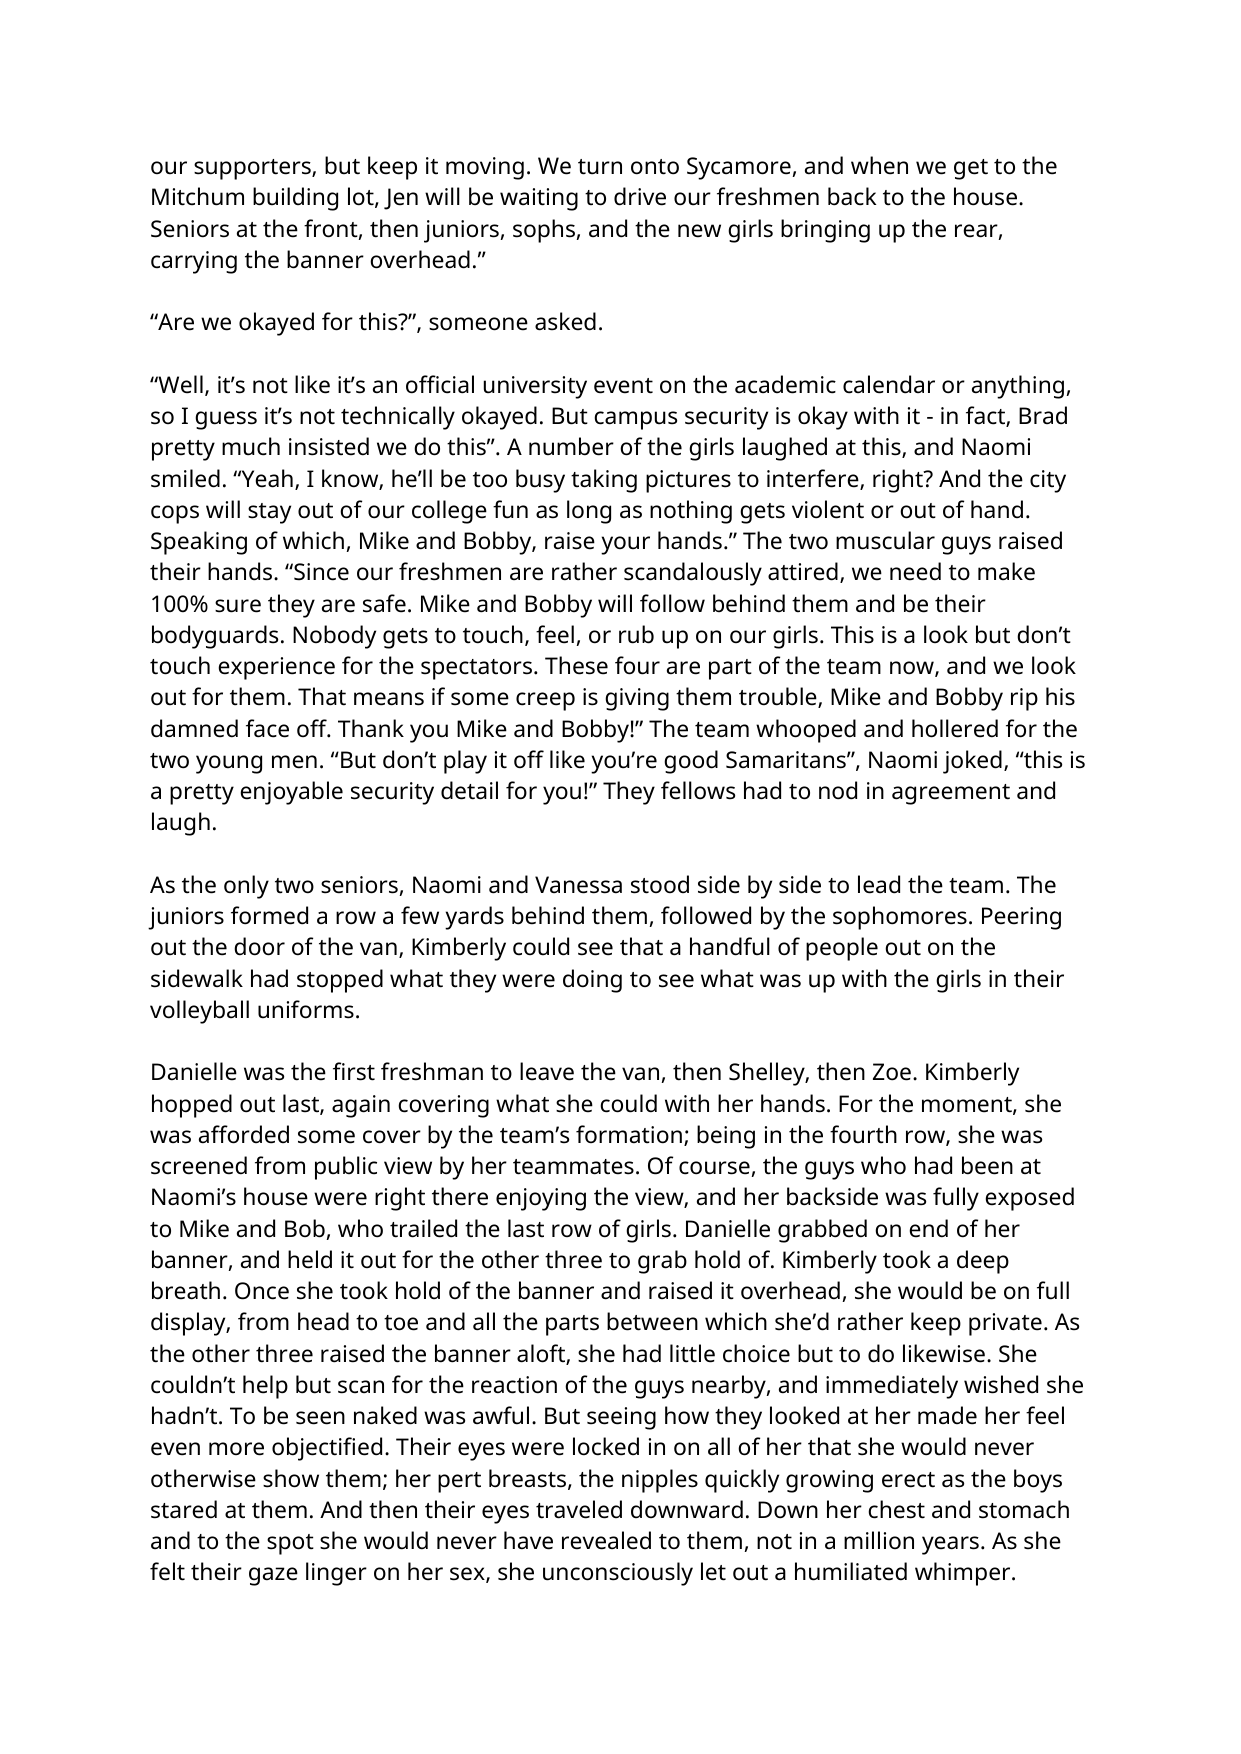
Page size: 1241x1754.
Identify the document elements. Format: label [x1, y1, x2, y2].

text [150, 150, 1090, 1587]
